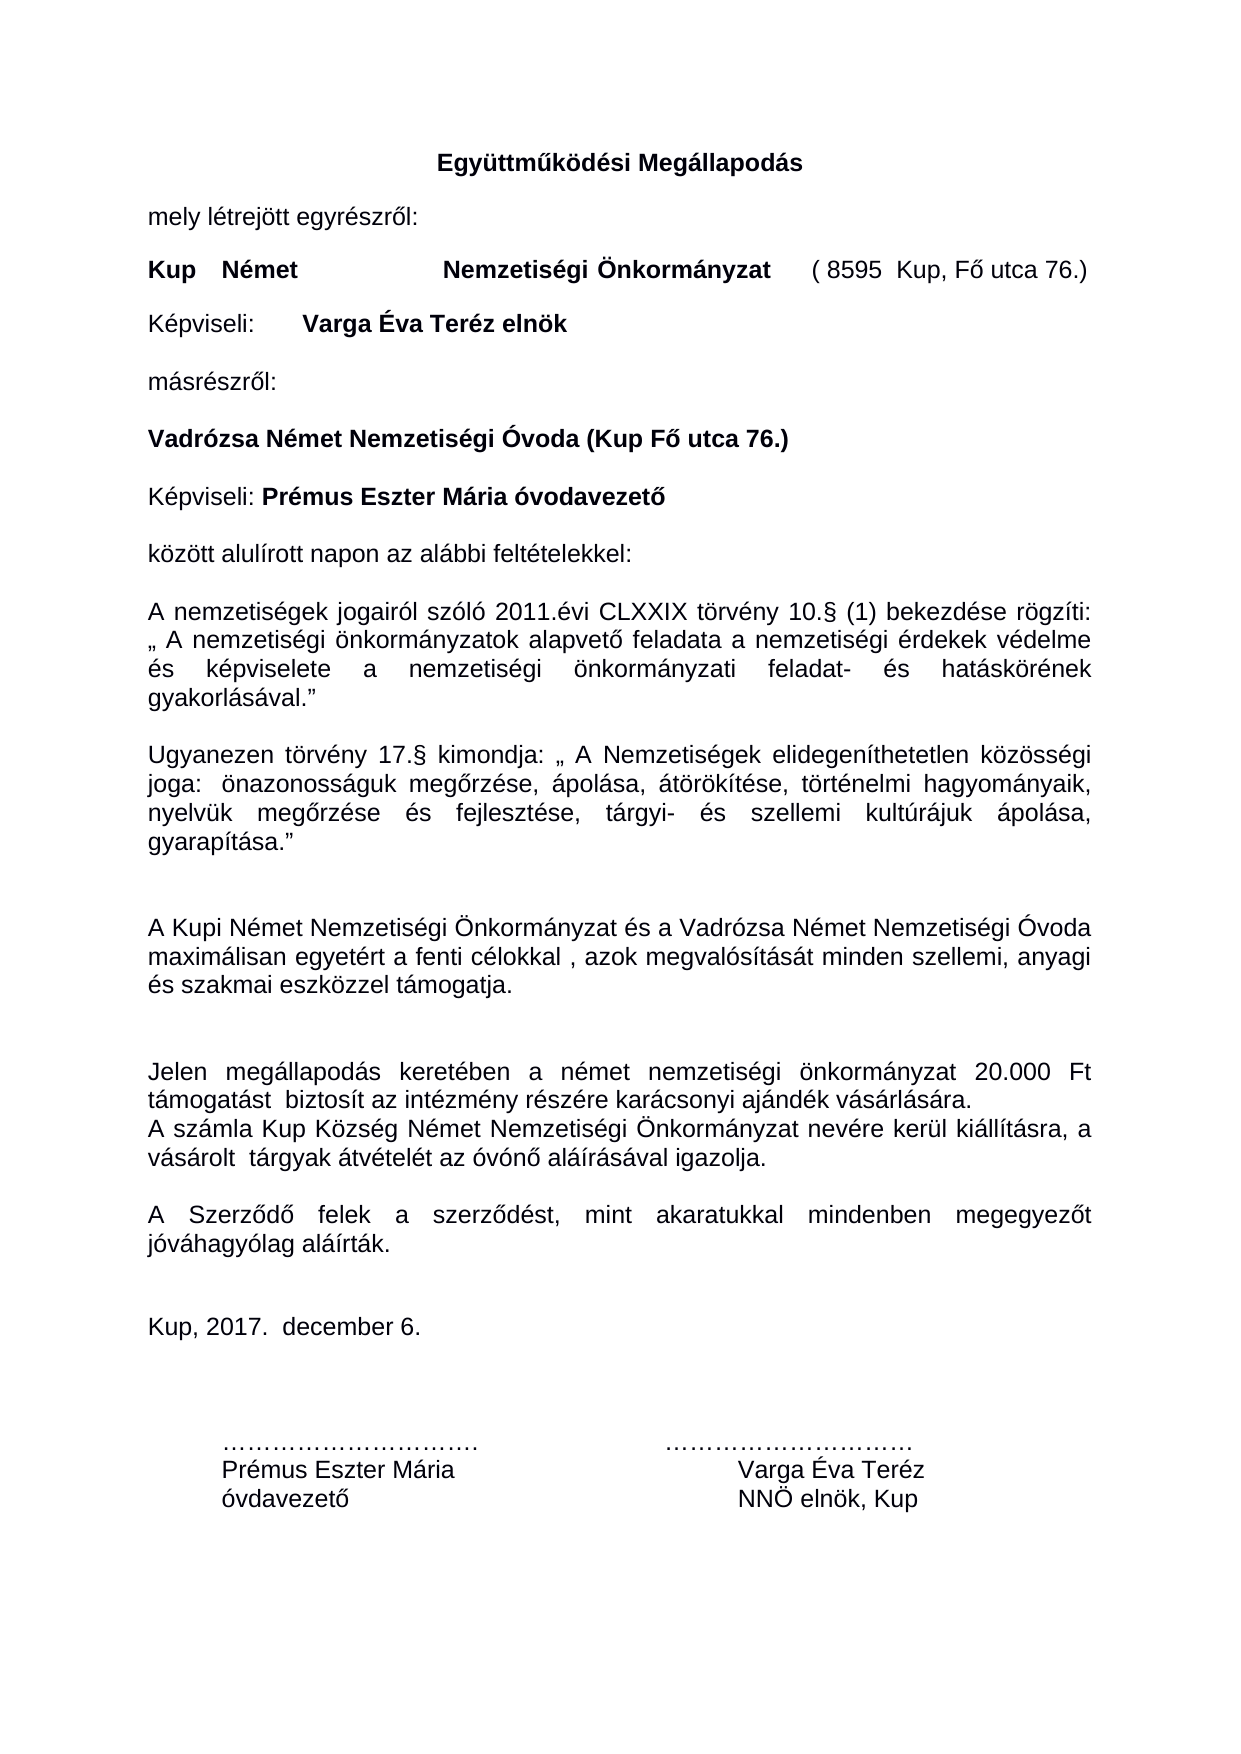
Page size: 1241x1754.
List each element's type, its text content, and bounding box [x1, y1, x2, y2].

text Kup Német Nemzetiségi Önkormányzat ( 8595 Kup, Fő utca 76.) [148, 255, 1093, 284]
text Képviseli: Prémus Eszter Mária óvodavezető [148, 482, 1093, 510]
text Vadrózsa Német Nemzetiségi Óvoda (Kup Fő utca 76.) [148, 424, 1093, 453]
text Jelen megállapodás keretében a német nemzetiségi önkormányzat 20.000 Ft támogatást biztosít az intézmény részére karácsonyi ajándék vásárlására. [148, 1057, 1093, 1114]
text A nemzetiségek jogairól szóló 2011.évi CLXXIX törvény 10.§ (1) bekezdése rögzíti: „ A nemzetiségi önkormányzatok alapvető feladata a nemzetiségi érdekek védelme és képviselete a nemzetiségi önkormányzati feladat- és hatáskörének gyakorlásával.” [148, 597, 1093, 712]
text mely létrejött egyrészről: [148, 201, 1093, 230]
text Együttműködési Megállapodás [148, 148, 1093, 176]
text Képviseli: Varga Éva Teréz elnök [148, 309, 1093, 338]
text között alulírott napon az alábbi feltételekkel: [148, 539, 1093, 568]
text A Szerződő felek a szerződést, mint akaratukkal mindenben megegyezőt jóváhagyólag aláírták. [148, 1200, 1093, 1258]
text A Kupi Német Nemzetiségi Önkormányzat és a Vadrózsa Német Nemzetiségi Óvoda maximálisan egyetért a fenti célokkal , azok megvalósítását minden szellemi, anyagi és szakmai eszközzel támogatja. [148, 913, 1093, 999]
text másrészről: [148, 367, 1093, 395]
text Kup, 2017. december 6. [148, 1312, 1093, 1341]
text óvdavezető NNÖ elnök, Kup [148, 1484, 1093, 1513]
text A számla Kup Község Német Nemzetiségi Önkormányzat nevére kerül kiállításra, a vásárolt tárgyak átvételét az óvónő aláírásával igazolja. [148, 1114, 1093, 1172]
text Prémus Eszter Mária Varga Éva Teréz [148, 1456, 1093, 1484]
text …………………………. ………………………… [148, 1427, 1093, 1456]
text Ugyanezen törvény 17.§ kimondja: „ A Nemzetiségek elidegeníthetetlen közösségi joga: önazonosságuk megőrzése, ápolása, átörökítése, történelmi hagyományaik, nyelvük megőrzése és fejlesztése, tárgyi- és szellemi kultúrájuk ápolása, gyarapítása.” [148, 740, 1093, 855]
